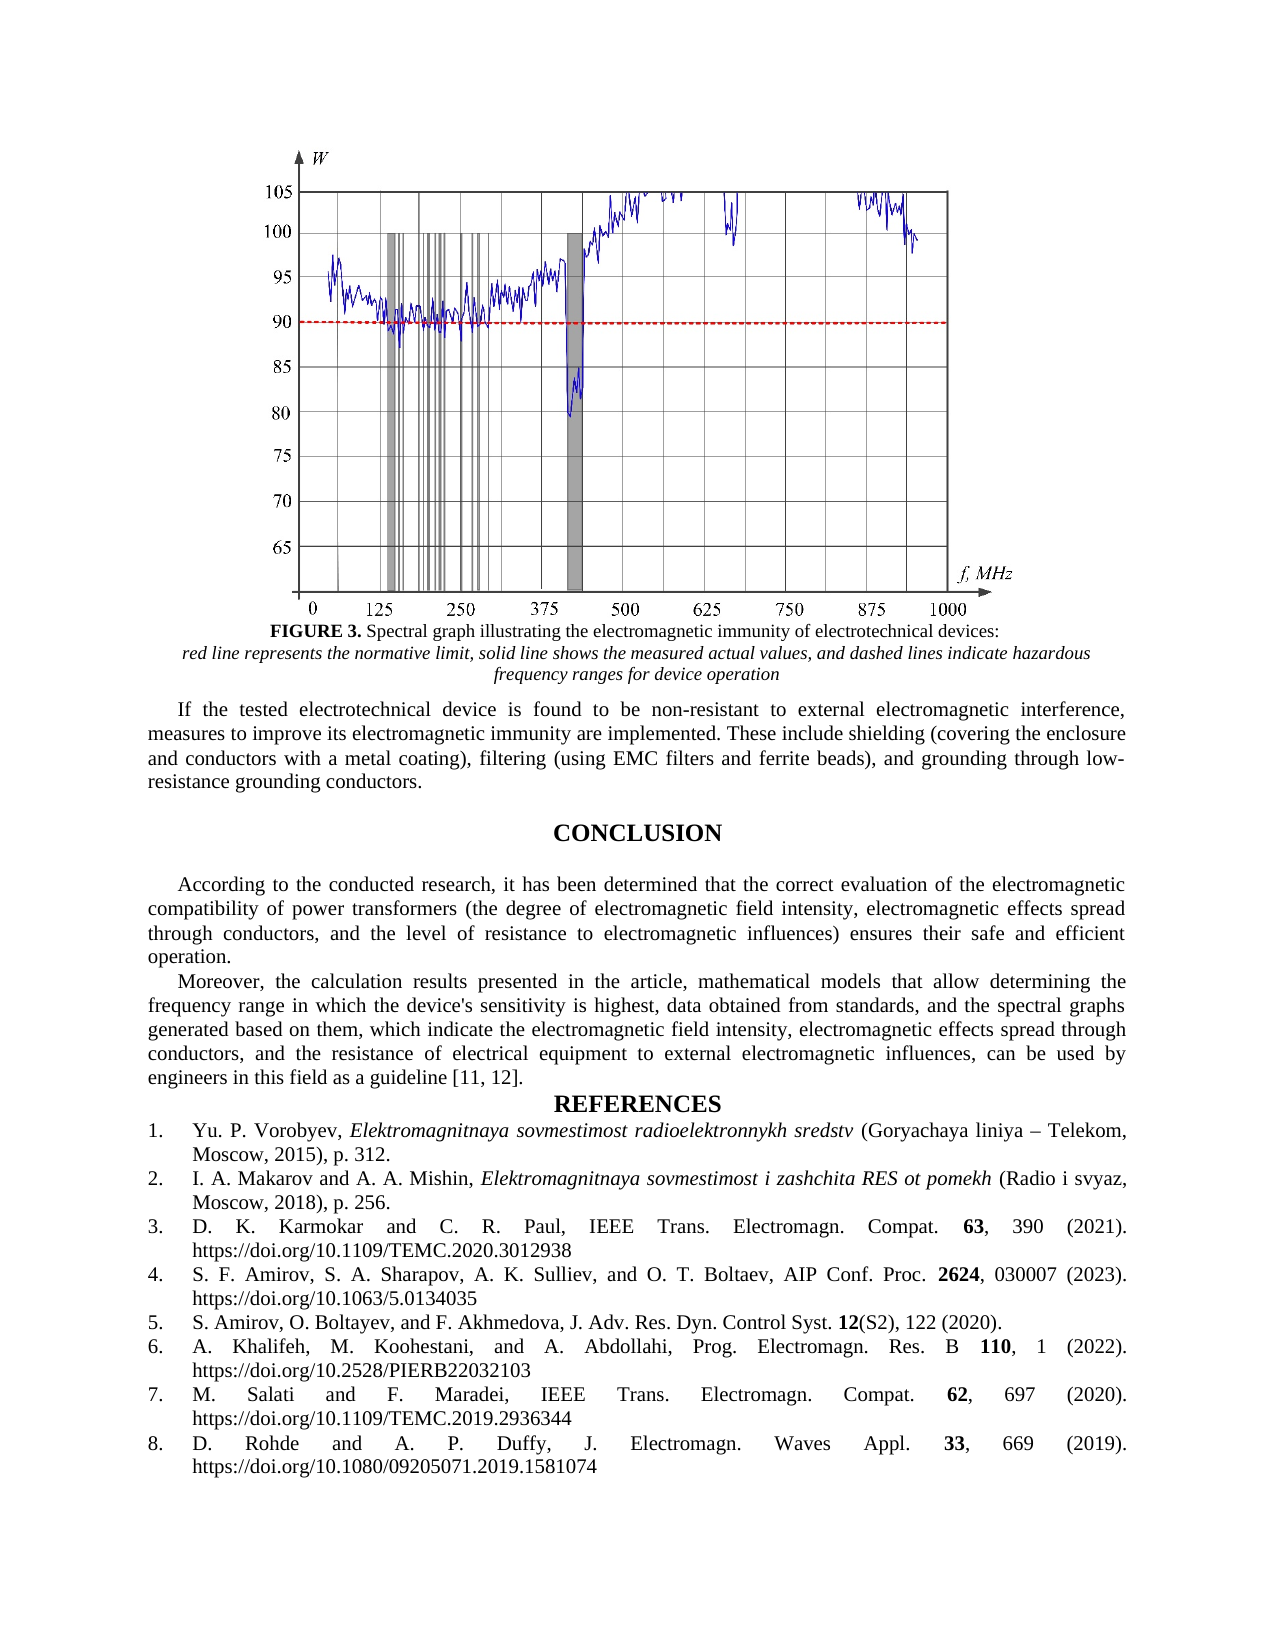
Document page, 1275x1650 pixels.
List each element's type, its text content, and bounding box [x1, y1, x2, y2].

picture [262, 147, 1013, 621]
text REFERENCES [148, 1089, 1127, 1118]
list Yu. P. Vorobyev, Elektromagnitnaya sovmestimost radioelektronnykh sredstv (Goryachaya liniya – Telekom, Moscow, 2015), p. 312. [148, 1118, 1127, 1166]
text FIGURE 3. Spectral graph illustrating the electromagnetic immunity of electrotechnical devices: red line represents the normative limit, solid line shows the measured actual values, and dashed lines indicate hazardous frequency ranges for device operation [148, 620, 1127, 685]
list I. A. Makarov and A. A. Mishin, Elektromagnitnaya sovmestimost i zashchita RES ot pomekh (Radio i svyaz, Moscow, 2018), p. 256. [148, 1166, 1127, 1214]
text If the tested electrotechnical device is found to be non-resistant to external electromagnetic interference, measures to improve its electromagnetic immunity are implemented. These include shielding (covering the enclosure and conductors with a metal coating), filtering (using EMC filters and ferrite beads), and grounding through low-resistance grounding conductors. [148, 697, 1127, 793]
list M. Salati and F. Maradei, IEEE Trans. Electromagn. Compat. 62, 697 (2020). https://doi.org/10.1109/TEMC.2019.2936344 [148, 1382, 1127, 1430]
list A. Khalifeh, M. Koohestani, and A. Abdollahi, Prog. Electromagn. Res. B 110, 1 (2022). https://doi.org/10.2528/PIERB22032103 [148, 1334, 1127, 1382]
list S. F. Amirov, S. A. Sharapov, A. K. Sulliev, and O. T. Boltaev, AIP Conf. Proc. 2624, 030007 (2023). https://doi.org/10.1063/5.0134035 [148, 1262, 1127, 1310]
text CONCLUSION [148, 818, 1127, 847]
text Moreover, the calculation results presented in the article, mathematical models that allow determining the frequency range in which the device's sensitivity is highest, data obtained from standards, and the spectral graphs generated based on them, which indicate the electromagnetic field intensity, electromagnetic effects spread through conductors, and the resistance of electrical equipment to external electromagnetic influences, can be used by engineers in this field as a guideline [11, 12]. [148, 968, 1127, 1089]
list D. K. Karmokar and C. R. Paul, IEEE Trans. Electromagn. Compat. 63, 390 (2021). https://doi.org/10.1109/TEMC.2020.3012938 [148, 1214, 1127, 1262]
list S. Amirov, O. Boltayev, and F. Akhmedova, J. Adv. Res. Dyn. Control Syst. 12(S2), 122 (2020). [148, 1310, 1127, 1334]
list D. Rohde and A. P. Duffy, J. Electromagn. Waves Appl. 33, 669 (2019). https://doi.org/10.1080/09205071.2019.1581074 [148, 1430, 1127, 1478]
text According to the conducted research, it has been determined that the correct evaluation of the electromagnetic compatibility of power transformers (the degree of electromagnetic field intensity, electromagnetic effects spread through conductors, and the level of resistance to electromagnetic influences) ensures their safe and efficient operation. [148, 872, 1127, 968]
